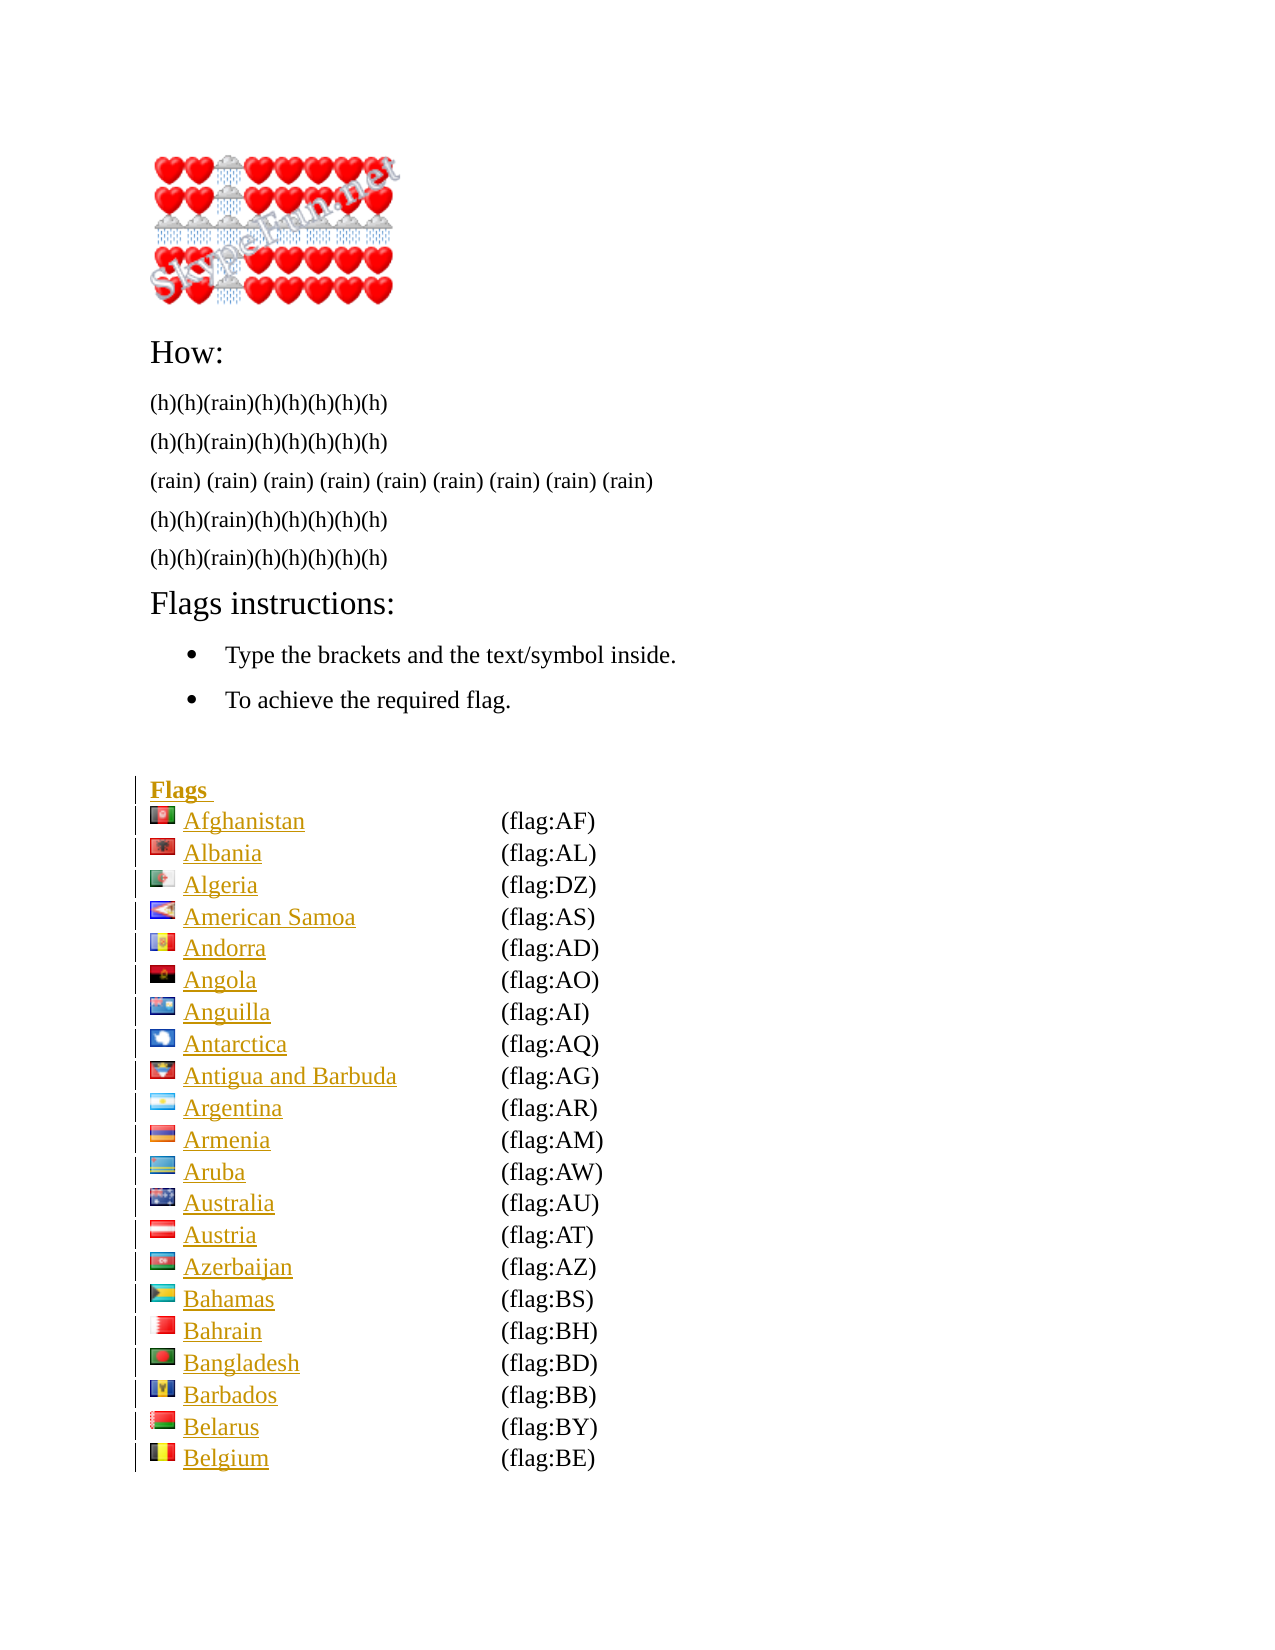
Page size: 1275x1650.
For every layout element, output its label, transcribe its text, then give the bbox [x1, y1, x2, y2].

table_cell [181, 1251, 499, 1282]
picture [150, 965, 176, 983]
table_cell [181, 964, 499, 996]
table_cell [149, 868, 181, 900]
table_cell [149, 1314, 181, 1346]
picture [150, 997, 176, 1015]
table_cell (flag:AO) [499, 964, 615, 996]
text Flags instructions: [150, 583, 1125, 622]
picture [150, 1348, 176, 1365]
table_cell [149, 996, 181, 1027]
table_cell (flag:DZ) [499, 868, 615, 900]
table_cell [181, 1123, 499, 1155]
table_cell [149, 1123, 181, 1155]
table_cell [181, 836, 499, 868]
picture [150, 1220, 176, 1238]
table_cell [149, 1187, 181, 1219]
table_cell (flag:AR) [499, 1091, 615, 1123]
table_cell [149, 1410, 181, 1442]
text (rain) (rain) (rain) (rain) (rain) (rain) (rain) (rain) (rain) [150, 467, 1125, 493]
picture [150, 1316, 176, 1334]
table_header [149, 804, 181, 836]
list Type the brackets and the text/symbol inside. [187, 640, 1125, 669]
table_cell [181, 996, 499, 1027]
picture [150, 1093, 176, 1110]
table_cell [181, 1187, 499, 1219]
table_cell (flag:BH) [499, 1314, 615, 1346]
table_cell [149, 1155, 181, 1187]
table_cell [181, 1219, 499, 1251]
table_cell [149, 1346, 181, 1378]
table_cell [149, 836, 181, 868]
picture [150, 1252, 176, 1270]
picture [150, 870, 176, 887]
table_cell [181, 900, 499, 932]
table_cell (flag:BE) [499, 1442, 615, 1474]
picture [150, 1443, 176, 1461]
table_cell [181, 1314, 499, 1346]
table_cell [181, 1378, 499, 1410]
picture [150, 1411, 176, 1429]
table_cell [149, 1091, 181, 1123]
picture [150, 838, 176, 855]
text (h)(h)(rain)(h)(h)(h)(h)(h) [150, 544, 1125, 571]
text (h)(h)(rain)(h)(h)(h)(h)(h) [150, 428, 1125, 454]
table_cell [181, 1091, 499, 1123]
picture [150, 806, 176, 824]
table_cell [149, 1378, 181, 1410]
table_cell (flag:AG) [499, 1059, 615, 1091]
table_cell [149, 1059, 181, 1091]
text (h)(h)(rain)(h)(h)(h)(h)(h) [150, 506, 1125, 532]
picture [150, 1188, 176, 1206]
table_cell [149, 964, 181, 996]
table_cell [181, 1028, 499, 1059]
table_cell (flag:AU) [499, 1187, 615, 1219]
picture [150, 1380, 176, 1397]
table_cell (flag:AZ) [499, 1251, 615, 1282]
list To achieve the required flag. [187, 685, 1125, 714]
table_cell (flag:BB) [499, 1378, 615, 1410]
table_cell [149, 932, 181, 964]
table_cell [149, 900, 181, 932]
table_cell [181, 1410, 499, 1442]
picture [150, 1029, 176, 1047]
table_cell [149, 1028, 181, 1059]
table_header (flag:AF) [499, 804, 615, 836]
table_cell [181, 1442, 499, 1474]
table_cell (flag:BS) [499, 1283, 615, 1314]
text (h)(h)(rain)(h)(h)(h)(h)(h) [150, 389, 1125, 415]
picture [150, 1156, 176, 1174]
table_header [181, 804, 499, 836]
table_cell (flag:AM) [499, 1123, 615, 1155]
picture [150, 150, 401, 316]
table_cell (flag:AQ) [499, 1028, 615, 1059]
table_cell (flag:BY) [499, 1410, 615, 1442]
picture [150, 1125, 176, 1142]
table_cell [149, 1283, 181, 1314]
table_cell [149, 1442, 181, 1474]
table_cell [181, 868, 499, 900]
table_cell (flag:BD) [499, 1346, 615, 1378]
picture [150, 933, 176, 951]
table_cell [181, 1283, 499, 1314]
table_cell [181, 1155, 499, 1187]
table_cell (flag:AL) [499, 836, 615, 868]
picture [150, 901, 176, 919]
table_cell (flag:AW) [499, 1155, 615, 1187]
table_cell (flag:AS) [499, 900, 615, 932]
table_cell (flag:AD) [499, 932, 615, 964]
table_cell [149, 1219, 181, 1251]
table_cell [181, 1059, 499, 1091]
table_cell (flag:AT) [499, 1219, 615, 1251]
picture [150, 1284, 176, 1302]
table_cell [149, 1251, 181, 1282]
table_cell [181, 932, 499, 964]
picture [150, 1061, 176, 1079]
text How: [150, 332, 1125, 371]
table_cell [181, 1346, 499, 1378]
table_cell (flag:AI) [499, 996, 615, 1027]
